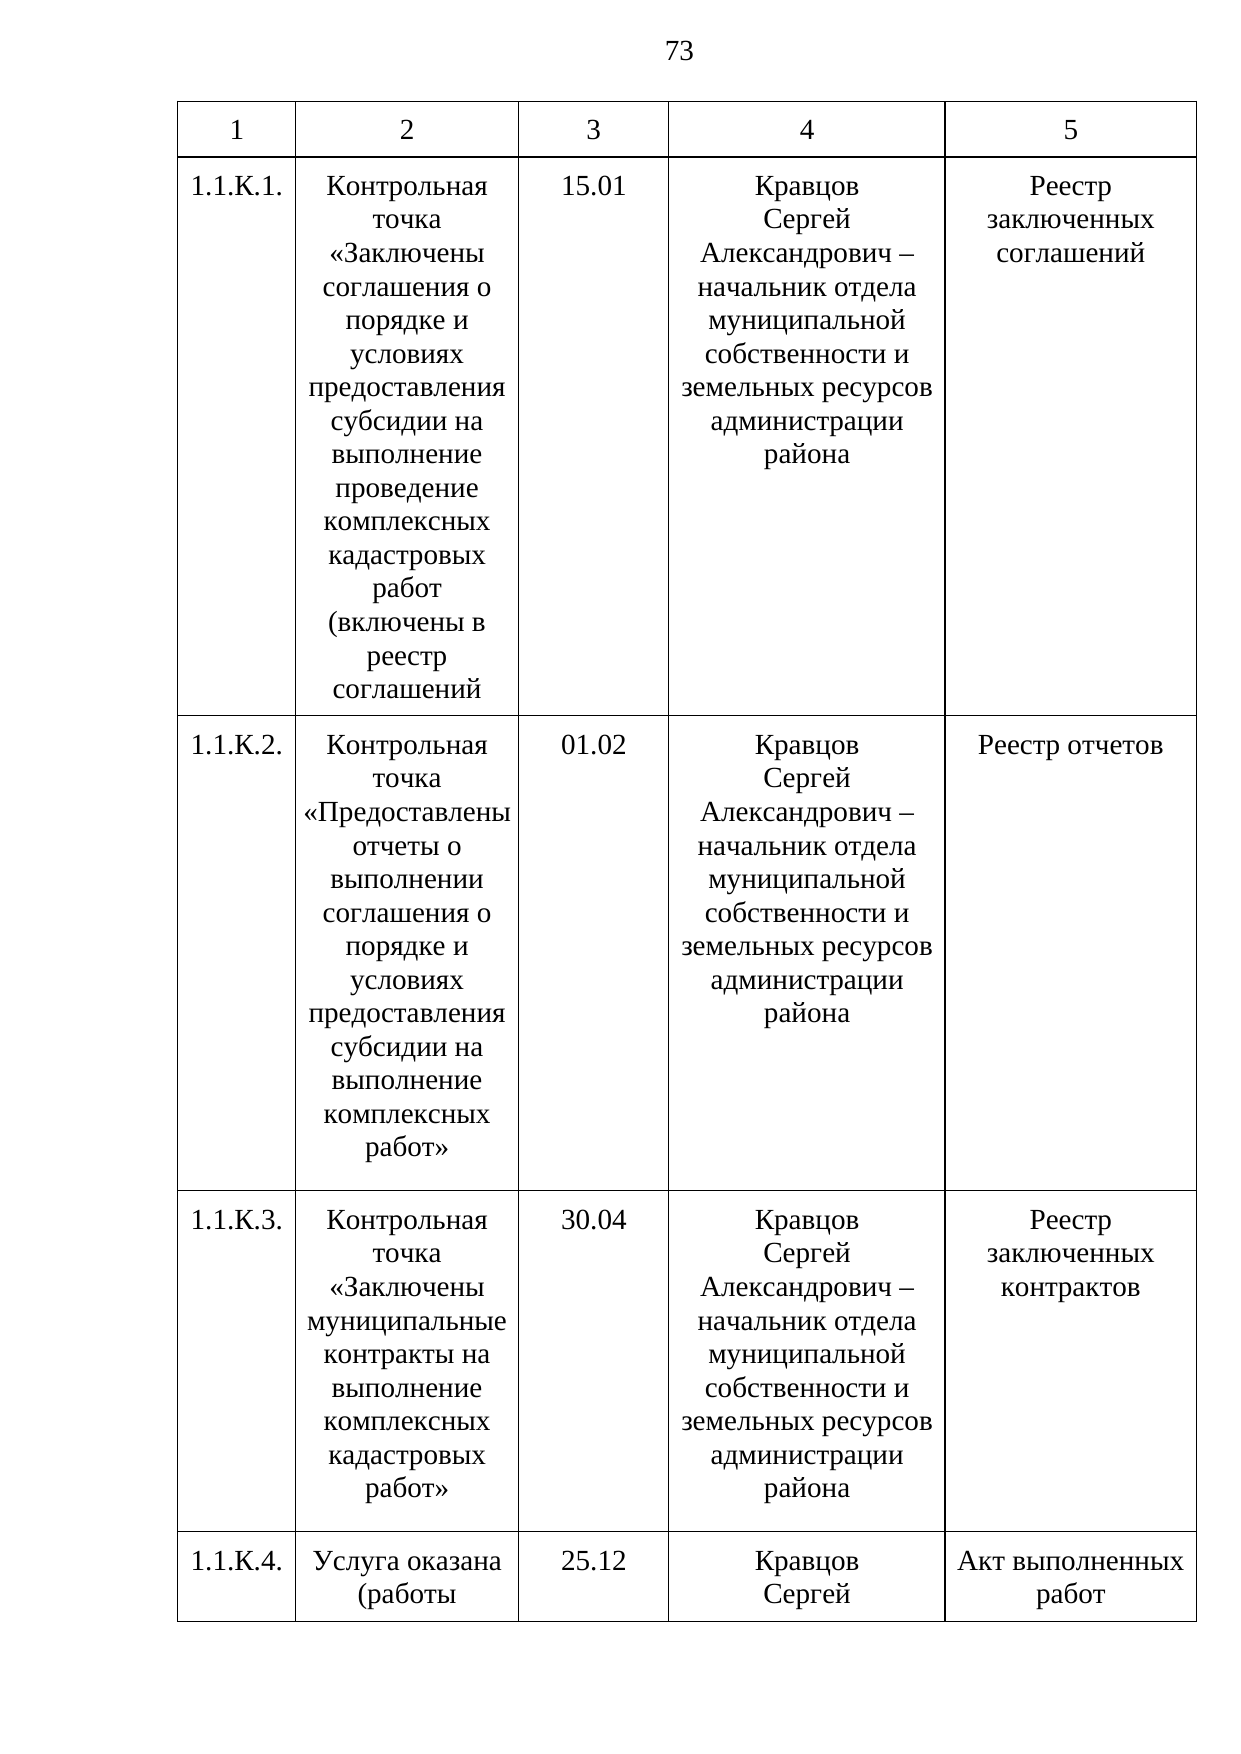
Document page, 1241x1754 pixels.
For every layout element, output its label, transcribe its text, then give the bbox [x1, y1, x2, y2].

table_header 3 [519, 102, 668, 156]
table_cell 1.1.К.2. [178, 716, 295, 1190]
table_header 4 [669, 102, 944, 156]
table_cell Контрольная точка «Предоставлены отчеты о выполнении соглашения о порядке и условиях предоставления субсидии на выполнение комплексных работ» [296, 716, 518, 1190]
table_cell Кравцов Сергей Александрович – начальник отдела муниципальной собственности и земельных ресурсов администрации района [669, 716, 944, 1190]
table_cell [669, 158, 944, 715]
table_cell Реестр заключенных контрактов [946, 1191, 1196, 1531]
table_cell Акт выполненных работ [946, 1532, 1196, 1621]
table_header 5 [946, 102, 1196, 156]
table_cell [669, 1532, 944, 1621]
table_header 1 [178, 102, 295, 156]
table_cell 25.12 [519, 1532, 668, 1621]
table_cell Услуга оказана (работы выполнены) [296, 1532, 518, 1621]
table_cell 1.1.К.3. [178, 1191, 295, 1531]
table_cell Реестр отчетов [946, 716, 1196, 1190]
table_cell 01.02 [519, 716, 668, 1190]
table_cell 1.1.К.1. [178, 158, 295, 715]
table_header 2 [296, 102, 518, 156]
table_cell Контрольная точка «Заключены муниципальные контракты на выполнение комплексных кадастровых работ» [296, 1191, 518, 1531]
table_cell Контрольная точка «Заключены соглашения о порядке и условиях предоставления субсидии на выполнение проведение комплексных кадастровых работ (включены в реестр соглашений [296, 158, 518, 715]
table_cell Реестр заключенных соглашений [946, 158, 1196, 715]
table_cell Кравцов Сергей Александрович – начальник отдела муниципальной собственности и земельных ресурсов администрации района [669, 1191, 944, 1531]
table_cell 30.04 [519, 1191, 668, 1531]
table_cell 15.01 [519, 158, 668, 715]
table_cell 1.1.К.4. [178, 1532, 295, 1621]
